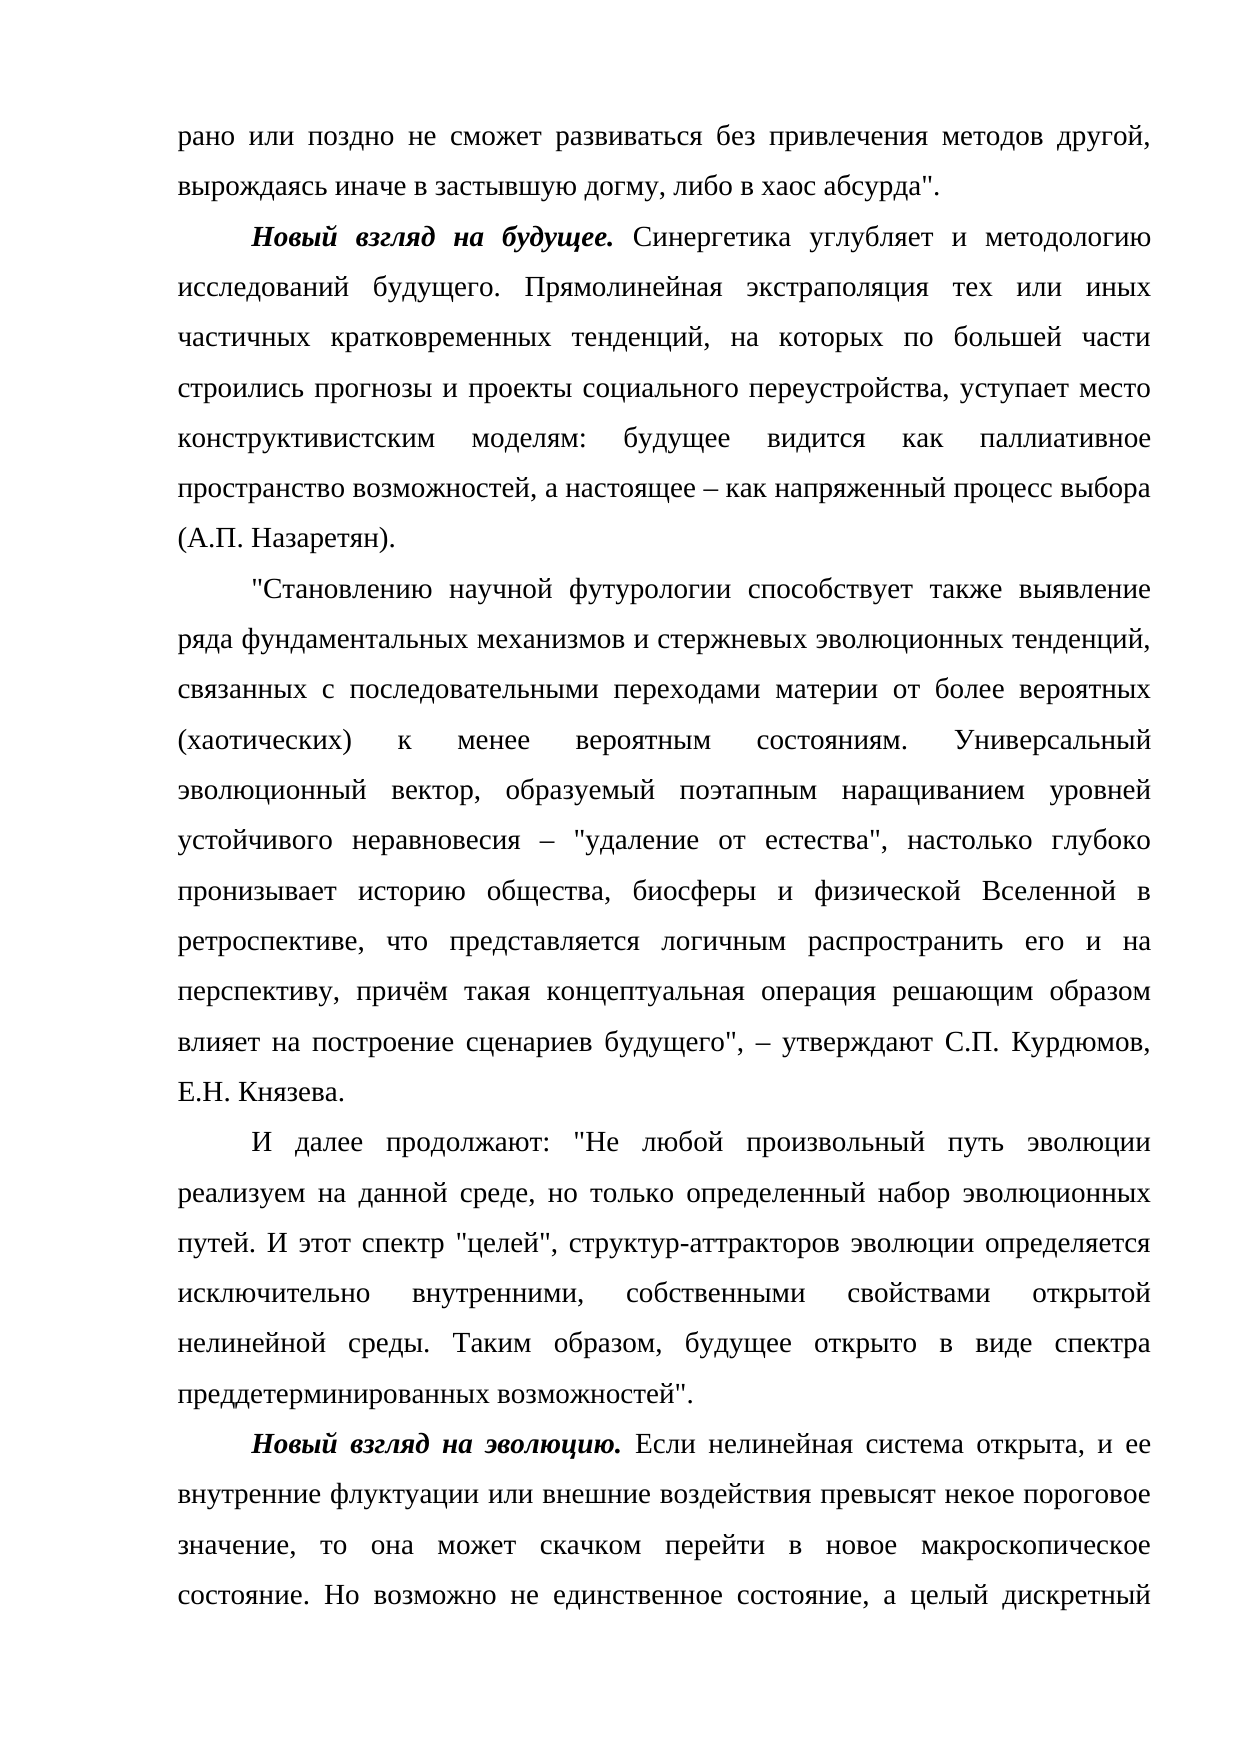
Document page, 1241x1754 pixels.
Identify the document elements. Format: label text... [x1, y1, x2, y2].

text И далее продолжают: "Не любой произвольный путь эволюции реализуем на данной среде, но только определенный набор эволюционных путей. И этот спектр "целей", структур-аттракторов эволюции определяется исключительно внутренними, собственными свойствами открытой нелинейной среды. Таким образом, будущее открыто в виде спектра преддетерминированных возможностей". [177, 1124, 1152, 1409]
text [177, 118, 1152, 202]
text "Становлению научной футурологии способствует также выявление ряда фундаментальных механизмов и стержневых эволюционных тенденций, связанных с последовательными переходами материи от более вероятных (хаотических) к менее вероятным состояниям. Универсальный эволюционный вектор, образуемый поэтапным наращиванием уровней устойчивого неравновесия – "удаление от естества", настолько глубоко пронизывает историю общества, биосферы и физической Вселенной в ретроспективе, что представляется логичным распространить его и на перспективу, причём такая концептуальная операция решающим образом влияет на построение сценариев будущего", – утверждают С.П. Курдюмов, Е.Н. Князева. [177, 571, 1152, 1108]
text Новый взгляд на будущее. Синергетика углубляет и методологию исследований будущего. Прямолинейная экстраполяция тех или иных частичных кратковременных тенденций, на которых по большей части строились прогнозы и проекты социального переустройства, уступает место конструктивистским моделям: будущее видится как паллиативное пространство возможностей, а настоящее – как напряженный процесс выбора (А.П. Назаретян). [177, 219, 1152, 554]
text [177, 1426, 1152, 1611]
